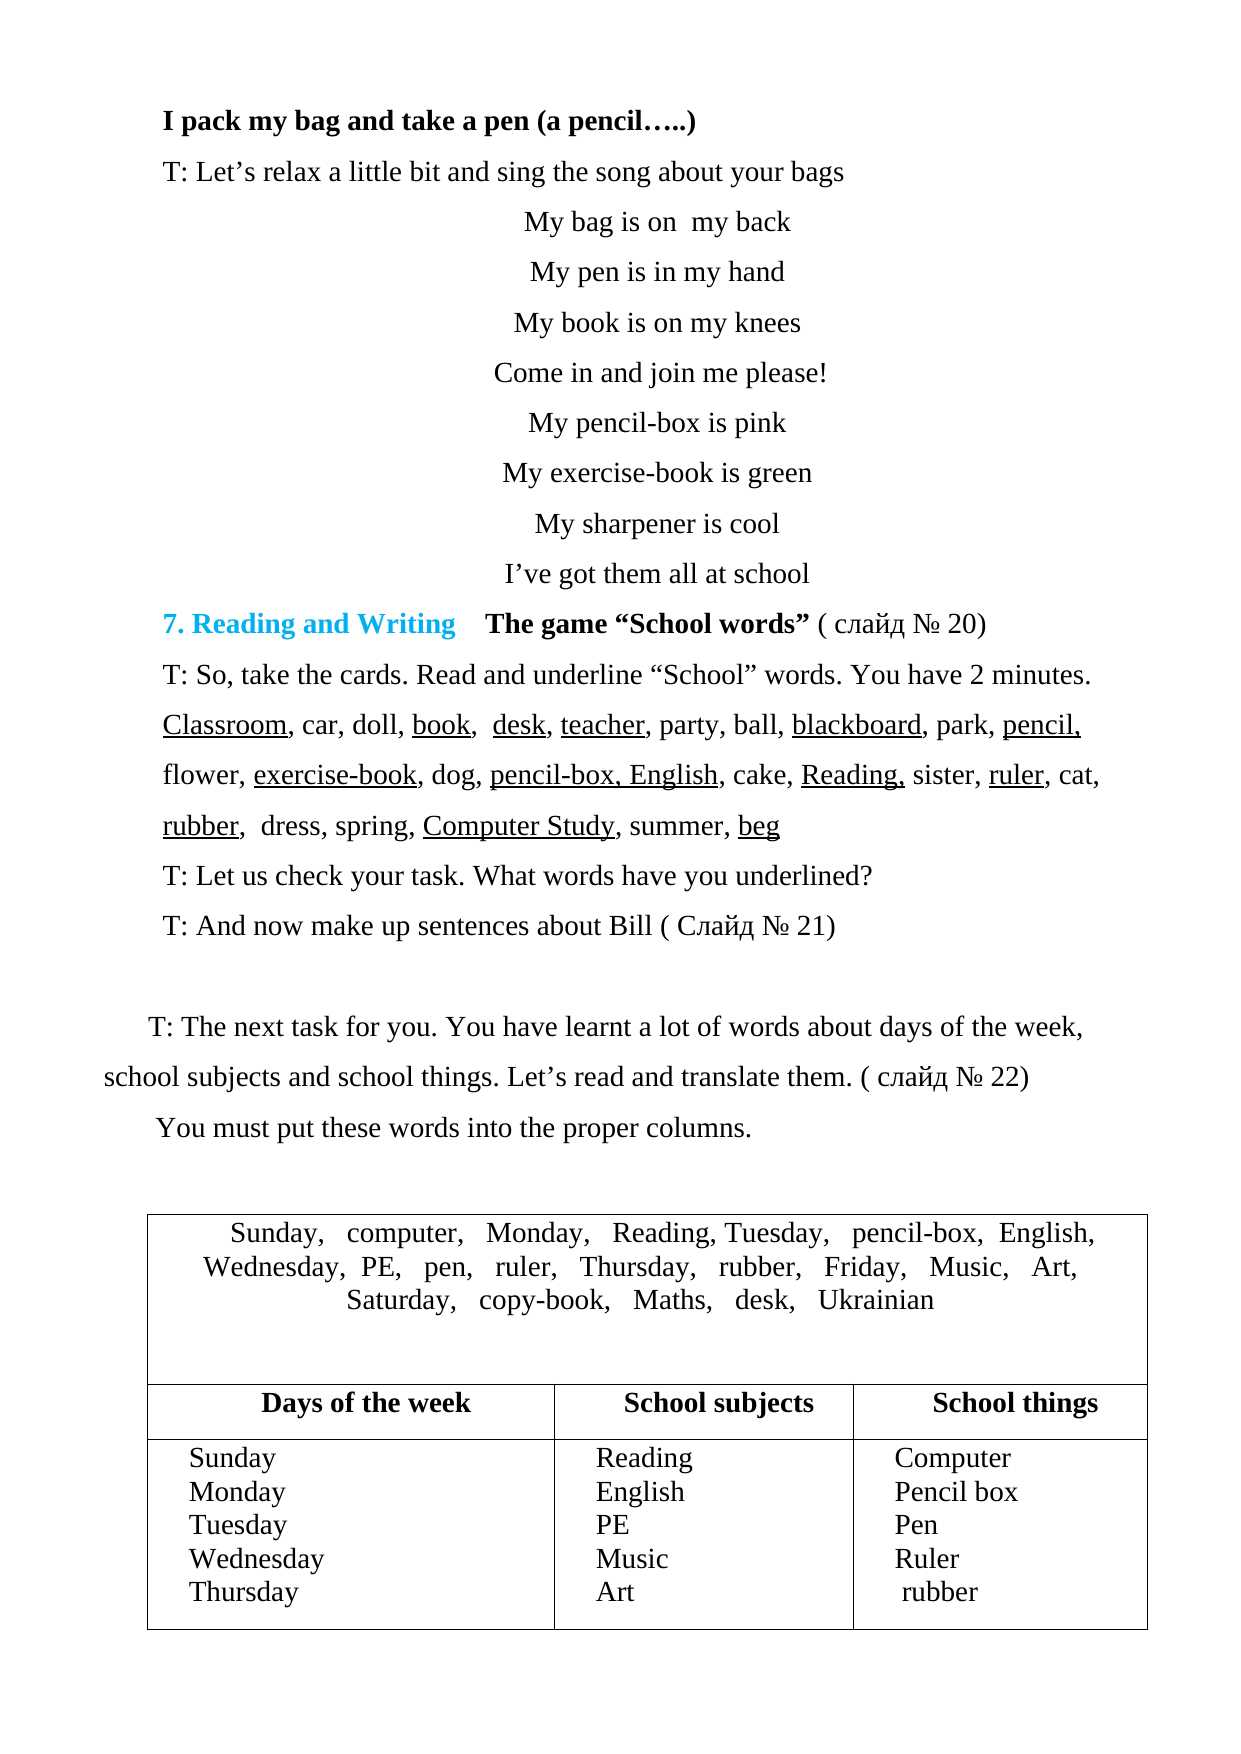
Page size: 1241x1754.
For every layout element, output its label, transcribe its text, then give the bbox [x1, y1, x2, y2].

text You must put these words into the proper columns. [103, 1110, 1152, 1143]
text 7. Reading and Writing The game “School words” ( слайд № 20) [162, 607, 1152, 640]
text My pen is in my hand [162, 254, 1152, 288]
text My book is on my knees [162, 305, 1152, 338]
text My sharpener is cool [162, 506, 1152, 539]
text Classroom, car, doll, book, desk, teacher, party, ball, blackboard, park, pencil, flower, exercise-book, dog, pencil-box, English, cake, Reading, sister, ruler, cat, rubber, dress, spring, Computer Study, summer, beg [162, 707, 1152, 841]
text My bag is on my back [162, 204, 1152, 238]
table_header Sunday, computer, Monday, Reading, Tuesday, pencil-box, English, Wednesday, PE, pen, ruler, Thursday, rubber, Friday, Music, Art, Saturday, copy-book, Maths, desk, Ukrainian [148, 1215, 1147, 1384]
text Come in and join me please! [162, 355, 1152, 388]
text I pack my bag and take a pen (a pencil…..) [162, 103, 1152, 137]
text T: Let’s relax a little bit and sing the song about your bags [162, 154, 1152, 187]
text My exercise-book is green [162, 456, 1152, 489]
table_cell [854, 1440, 1147, 1629]
table_cell School subjects [555, 1385, 853, 1439]
table_cell Days of the week [148, 1385, 554, 1439]
text T: So, take the cards. Read and underline “School” words. You have 2 minutes. [162, 657, 1152, 690]
text T: And now make up sentences about Bill ( Слайд № 21) [162, 908, 1152, 942]
text My pencil-box is pink [162, 405, 1152, 439]
text T: The next task for you. You have learnt a lot of words about days of the week, school subjects and school things. Let’s read and translate them. ( слайд № 22) [103, 1009, 1152, 1093]
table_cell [555, 1440, 853, 1629]
table_cell School things [854, 1385, 1147, 1439]
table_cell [148, 1440, 554, 1629]
text T: Let us check your task. What words have you underlined? [162, 858, 1152, 892]
text I’ve got them all at school [162, 556, 1152, 590]
